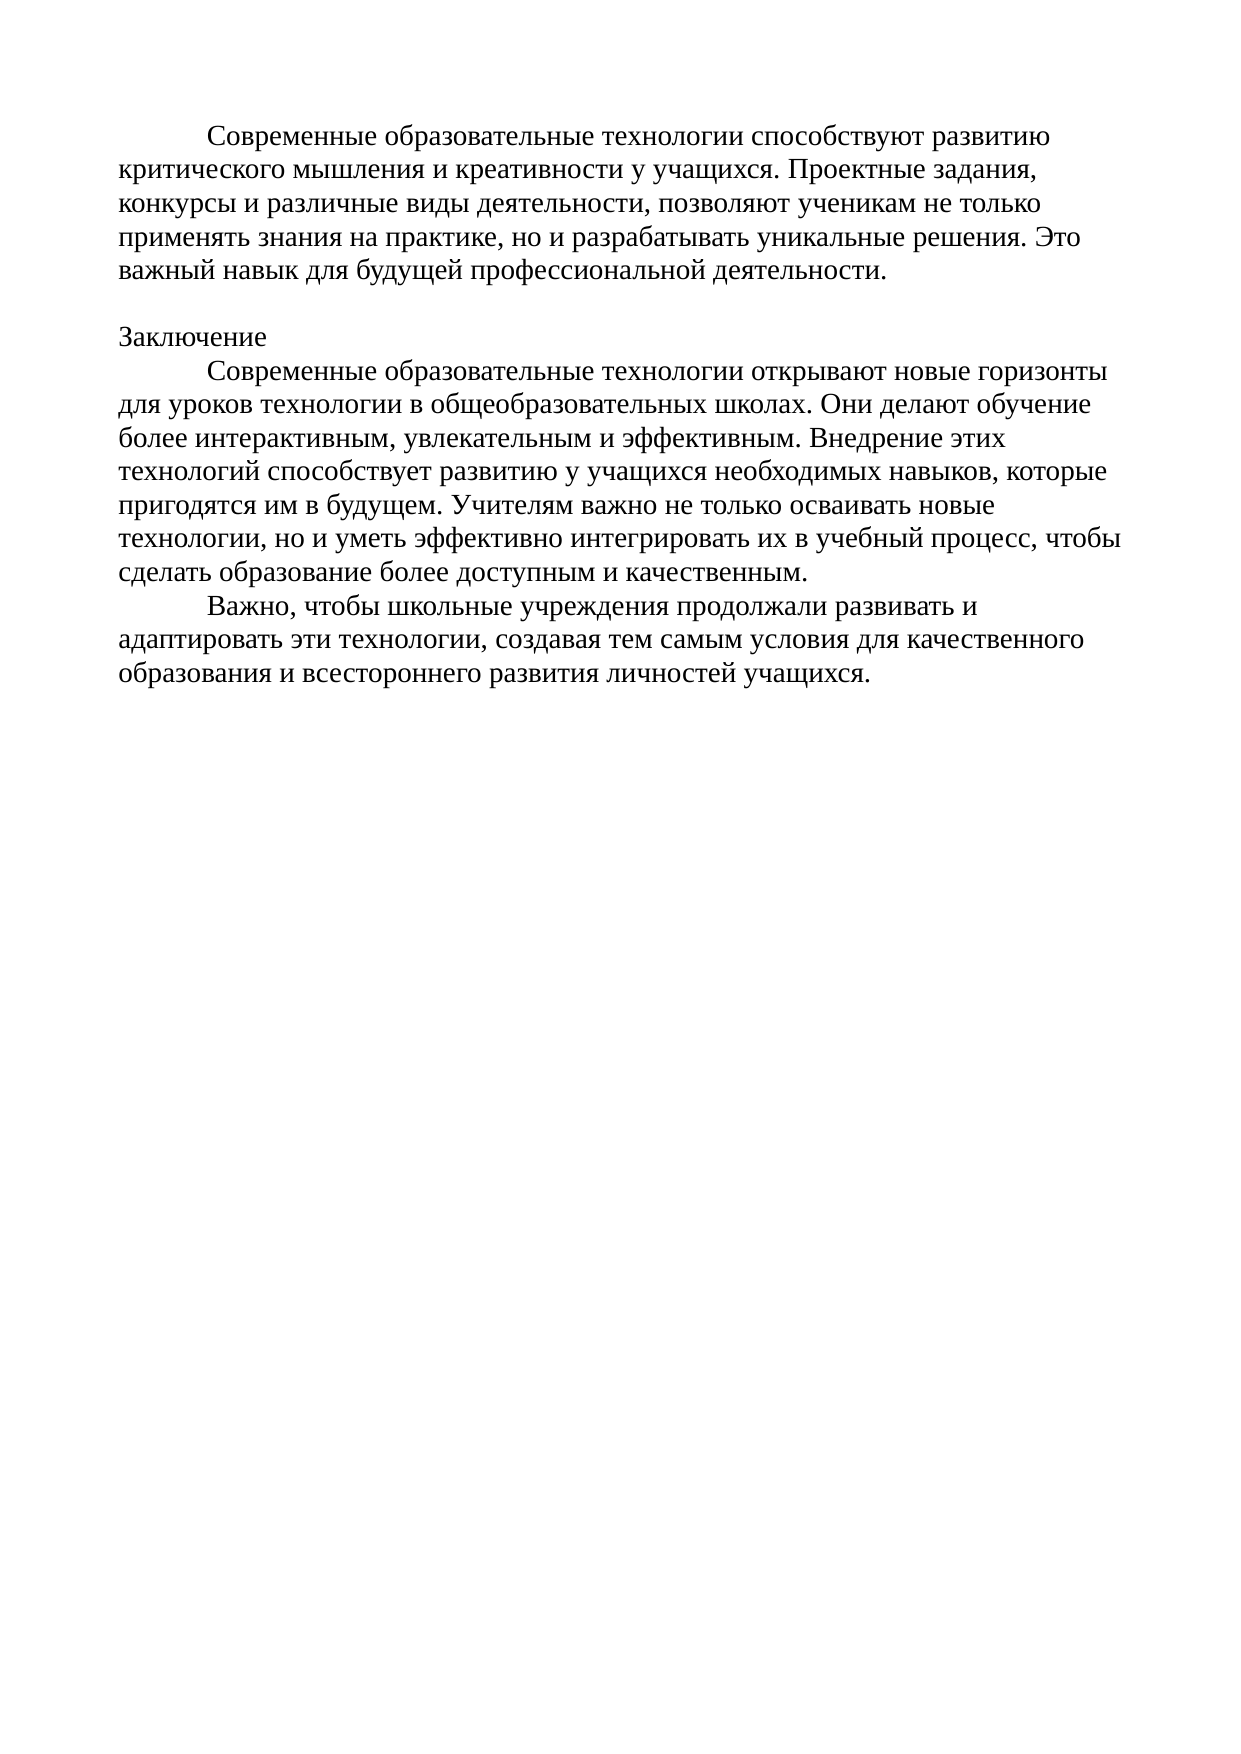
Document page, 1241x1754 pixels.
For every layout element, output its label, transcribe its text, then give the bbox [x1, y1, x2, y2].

text Современные образовательные технологии способствуют развитию критического мышления и креативности у учащихся. Проектные задания, конкурсы и различные виды деятельности, позволяют ученикам не только применять знания на практике, но и разрабатывать уникальные решения. Это важный навык для будущей профессиональной деятельности. [118, 118, 1122, 286]
text Современные образовательные технологии открывают новые горизонты для уроков технологии в общеобразовательных школах. Они делают обучение более интерактивным, увлекательным и эффективным. Внедрение этих технологий способствует развитию у учащихся необходимых навыков, которые пригодятся им в будущем. Учителям важно не только осваивать новые технологии, но и уметь эффективно интегрировать их в учебный процесс, чтобы сделать образование более доступным и качественным. [118, 353, 1122, 588]
text Важно, чтобы школьные учреждения продолжали развивать и адаптировать эти технологии, создавая тем самым условия для качественного образования и всестороннего развития личностей учащихся. [118, 588, 1122, 688]
text Заключение [118, 319, 1122, 353]
